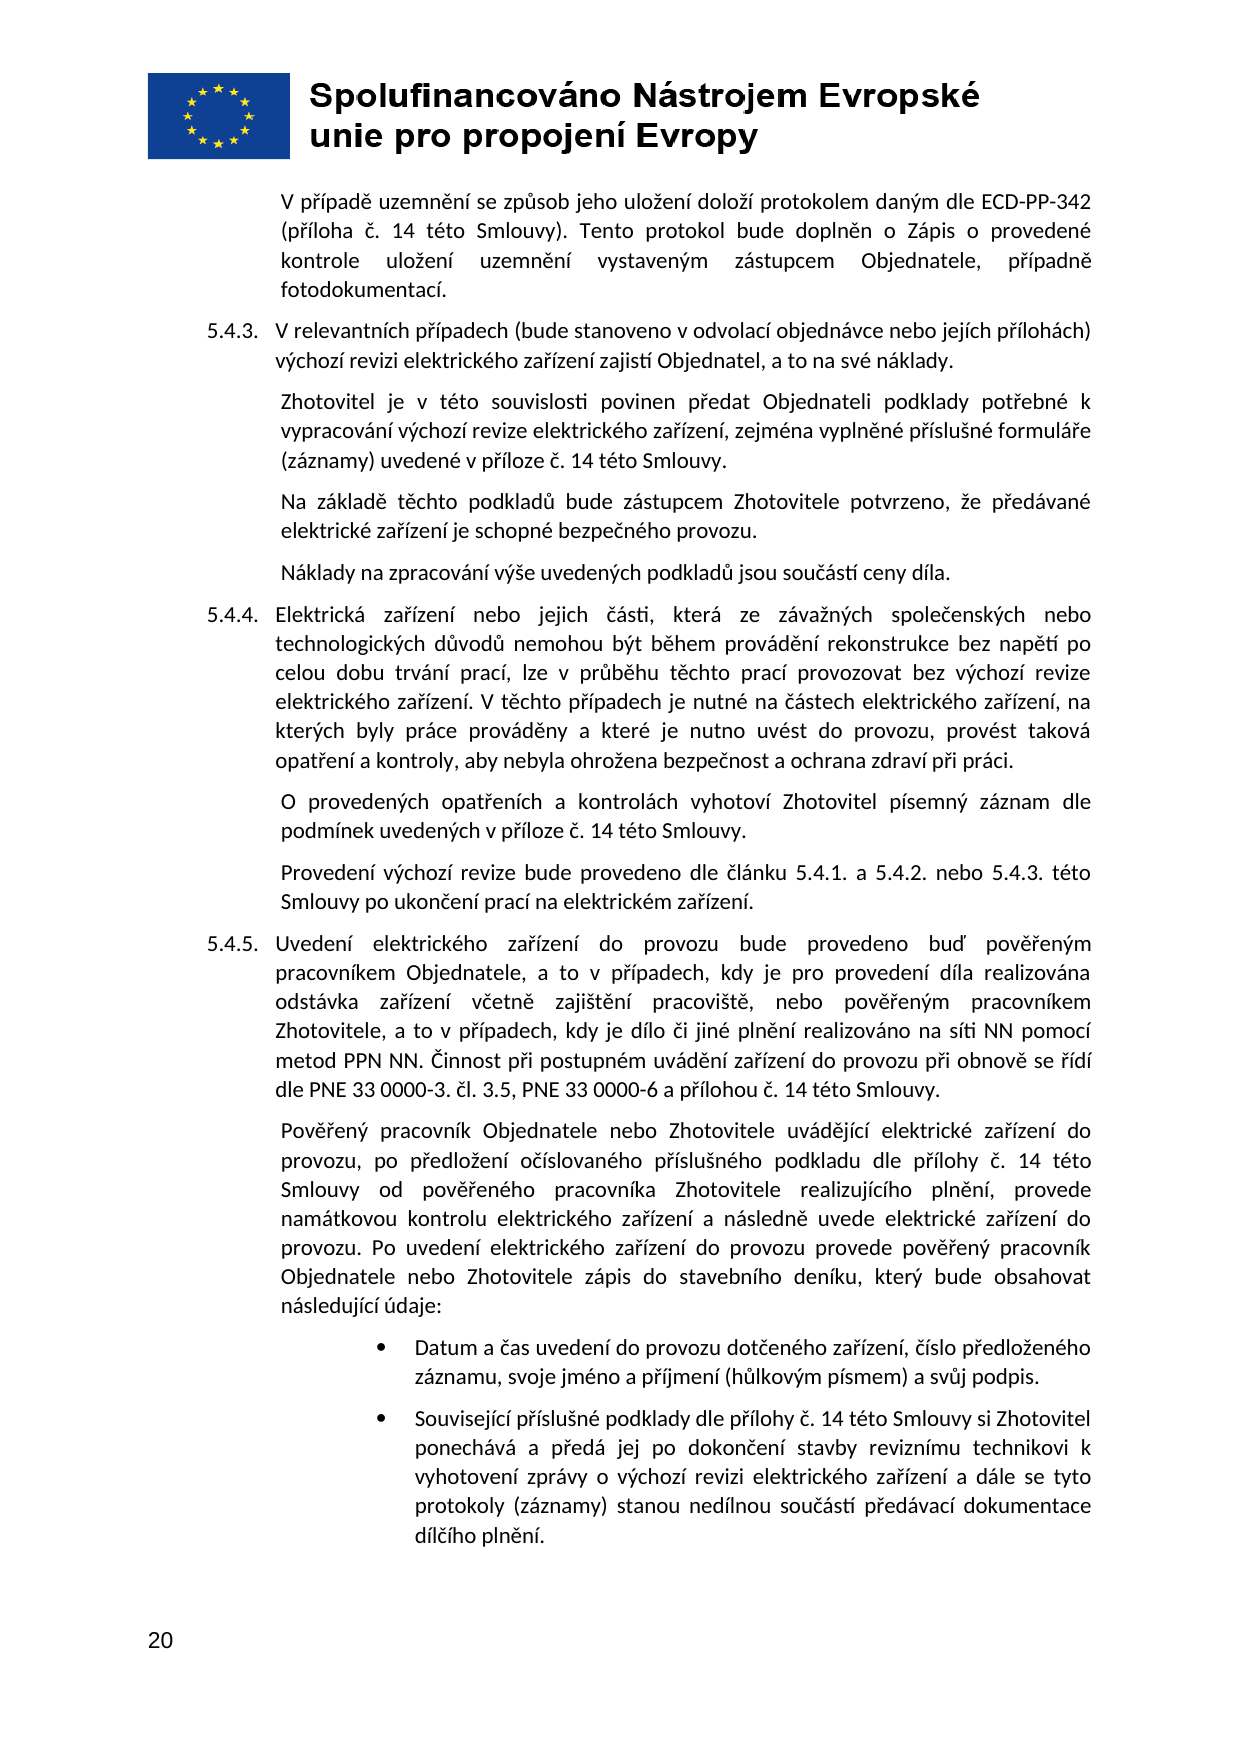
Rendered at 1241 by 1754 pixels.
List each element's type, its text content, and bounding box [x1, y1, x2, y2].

list Související příslušné podklady dle přílohy č. 14 této Smlouvy si Zhotovitel ponechává a předá jej po dokončení stavby reviznímu technikovi k vyhotovení zprávy o výchozí revizi elektrického zařízení a dále se tyto protokoly (záznamy) stanou nedílnou součástí předávací dokumentace dílčího plnění. [377, 1403, 1093, 1549]
text Zhotovitel je v této souvislosti povinen předat Objednateli podklady potřebné k vypracování výchozí revize elektrického zařízení, zejména vyplněné příslušné formuláře (záznamy) uvedené v příloze č. 14 této Smlouvy. [207, 386, 1093, 474]
picture [147, 73, 991, 160]
list Datum a čas uvedení do provozu dotčeného zařízení, číslo předloženého záznamu, svoje jméno a příjmení (hůlkovým písmem) a svůj podpis. [377, 1332, 1093, 1391]
text Náklady na zpracování výše uvedených podkladů jsou součástí ceny díla. [207, 557, 1093, 586]
text Na základě těchto podkladů bude zástupcem Zhotovitele potvrzeno, že předávané elektrické zařízení je schopné bezpečného provozu. [207, 486, 1093, 545]
list V relevantních případech (bude stanoveno v odvolací objednávce nebo jejích přílohách) výchozí revizi elektrického zařízení zajistí Objednatel, a to na své náklady. [207, 316, 1093, 374]
list Elektrická zařízení nebo jejich části, která ze závažných společenských nebo technologických důvodů nemohou být během provádění rekonstrukce bez napětí po celou dobu trvání prací, lze v průběhu těchto prací provozovat bez výchozí revize elektrického zařízení. V těchto případech je nutné na částech elektrického zařízení, na kterých byly práce prováděny a které je nutno uvést do provozu, provést taková opatření a kontroly, aby nebyla ohrožena bezpečnost a ochrana zdraví při práci. [207, 599, 1093, 774]
text Provedení výchozí revize bude provedeno dle článku 5.4.1. a 5.4.2. nebo 5.4.3. této Smlouvy po ukončení prací na elektrickém zařízení. [207, 857, 1093, 916]
text V případě uzemnění se způsob jeho uložení doloží protokolem daným dle ECD-PP-342 (příloha č. 14 této Smlouvy). Tento protokol bude doplněn o Zápis o provedené kontrole uložení uzemnění vystaveným zástupcem Objednatele, případně fotodokumentací. [207, 186, 1093, 303]
text O provedených opatřeních a kontrolách vyhotoví Zhotovitel písemný záznam dle podmínek uvedených v příloze č. 14 této Smlouvy. [207, 786, 1093, 845]
list Uvedení elektrického zařízení do provozu bude provedeno buď pověřeným pracovníkem Objednatele, a to v případech, kdy je pro provedení díla realizována odstávka zařízení včetně zajištění pracoviště, nebo pověřeným pracovníkem Zhotovitele, a to v případech, kdy je dílo či jiné plnění realizováno na síti NN pomocí metod PPN NN. Činnost při postupném uvádění zařízení do provozu při obnově se řídí dle PNE 33 0000-3. čl. 3.5, PNE 33 0000-6 a přílohou č. 14 této Smlouvy. [207, 928, 1093, 1103]
text Pověřený pracovník Objednatele nebo Zhotovitele uvádějící elektrické zařízení do provozu, po předložení očíslovaného příslušného podkladu dle přílohy č. 14 této Smlouvy od pověřeného pracovníka Zhotovitele realizujícího plnění, provede namátkovou kontrolu elektrického zařízení a následně uvede elektrické zařízení do provozu. Po uvedení elektrického zařízení do provozu provede pověřený pracovník Objednatele nebo Zhotovitele zápis do stavebního deníku, který bude obsahovat následující údaje: [281, 1116, 1093, 1320]
